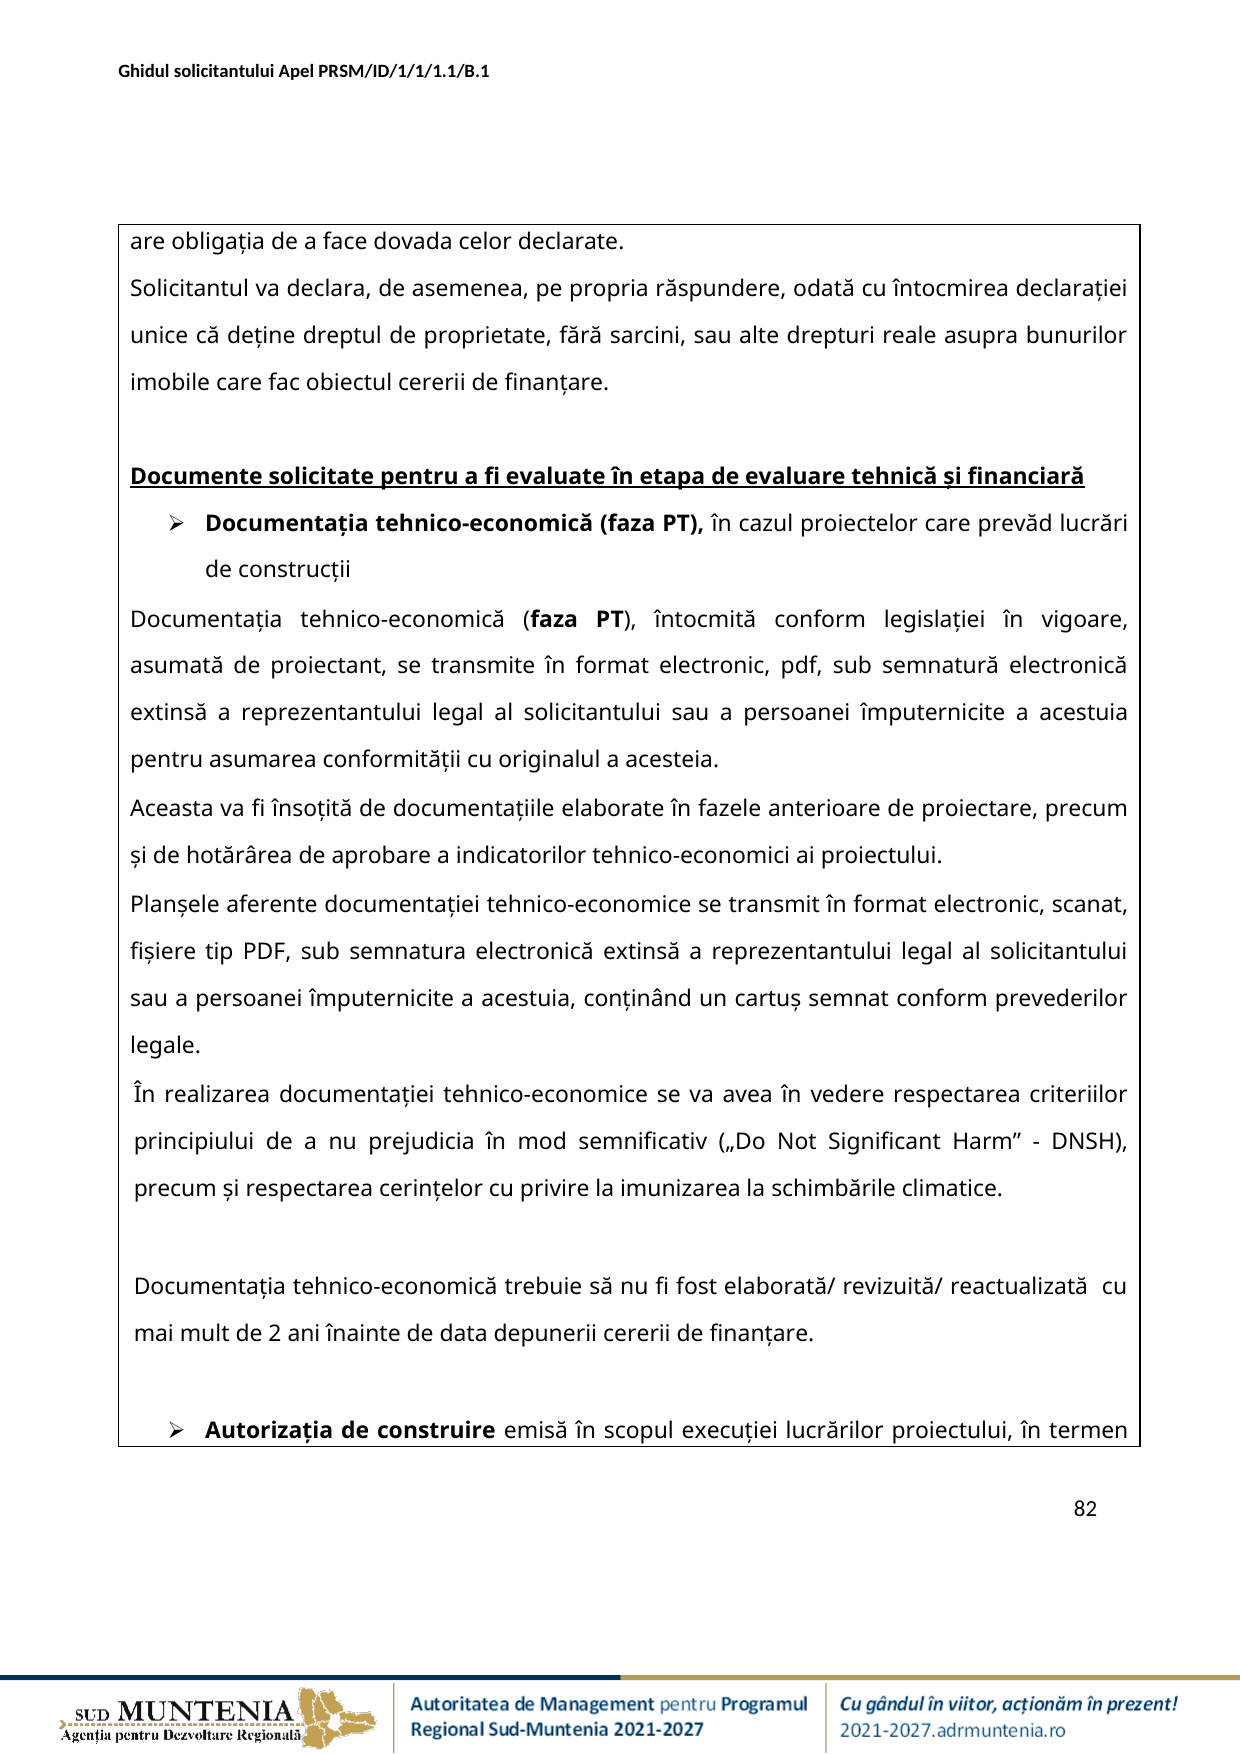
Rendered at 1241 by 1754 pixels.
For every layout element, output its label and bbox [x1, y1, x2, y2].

table_header [119, 225, 1139, 1446]
picture [0, 1675, 1241, 1754]
